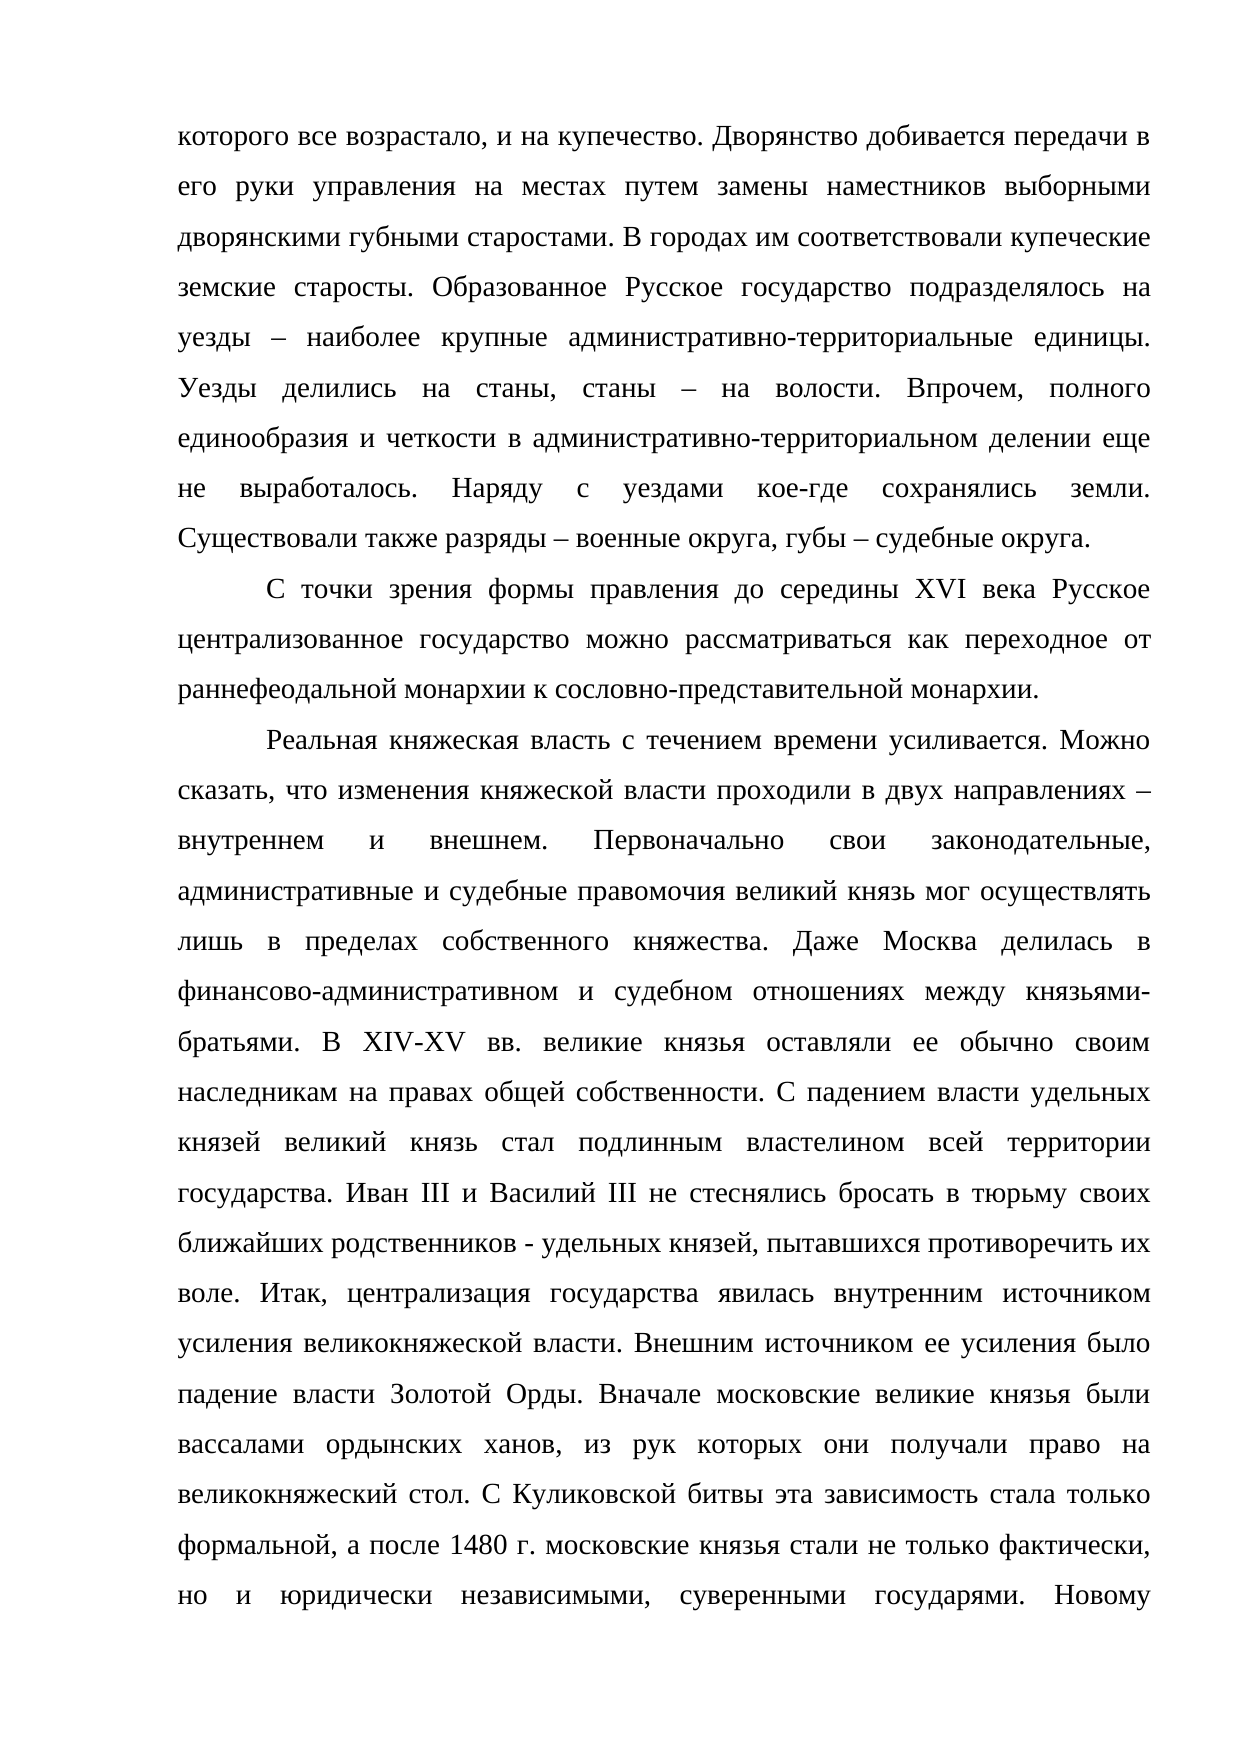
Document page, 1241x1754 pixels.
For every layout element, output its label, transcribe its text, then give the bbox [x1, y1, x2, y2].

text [177, 118, 1152, 554]
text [177, 722, 1152, 1611]
text С точки зрения формы правления до середины XVI века Русское централизованное государство можно рассматриваться как переходное от раннефеодальной монархии к сословно-представительной монархии. [177, 571, 1152, 705]
